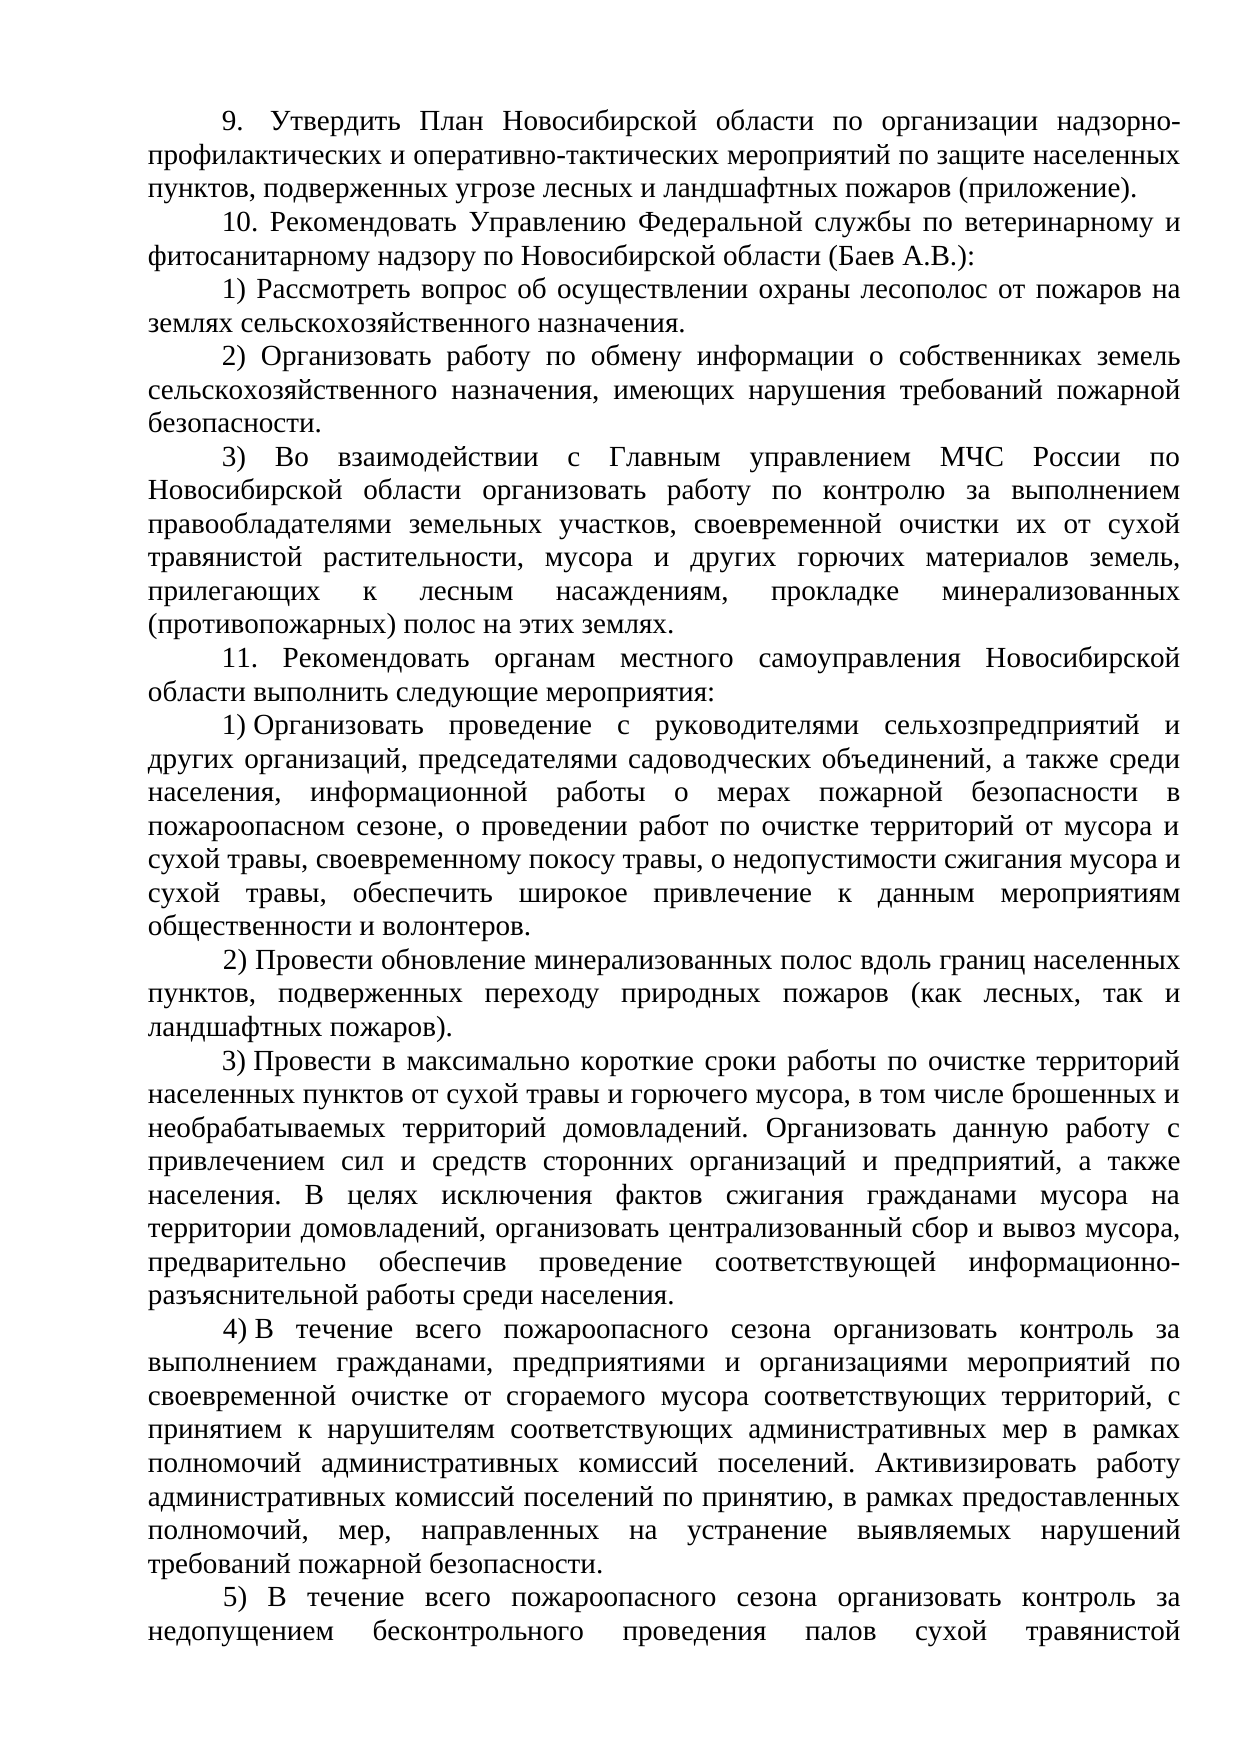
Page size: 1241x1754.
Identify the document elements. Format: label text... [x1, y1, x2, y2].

text 10. Рекомендовать Управлению Федеральной службы по ветеринарному и фитосанитарному надзору по Новосибирской области (Баев А.В.): [148, 204, 1181, 271]
text 9. Утвердить План Новосибирской области по организации надзорно-профилактических и оперативно-тактических мероприятий по защите населенных пунктов, подверженных угрозе лесных и ландшафтных пожаров (приложение). [148, 103, 1181, 204]
text 3) Провести в максимально короткие сроки работы по очистке территорий населенных пунктов от сухой травы и горючего мусора, в том числе брошенных и необрабатываемых территорий домовладений. Организовать данную работу с привлечением сил и средств сторонних организаций и предприятий, а также населения. В целях исключения фактов сжигания гражданами мусора на территории домовладений, организовать централизованный сбор и вывоз мусора, предварительно обеспечив проведение соответствующей информационно-разъяснительной работы среди населения. [148, 1043, 1181, 1311]
text 3) Во взаимодействии с Главным управлением МЧС России по Новосибирской области организовать работу по контролю за выполнением правообладателями земельных участков, своевременной очистки их от сухой травянистой растительности, мусора и других горючих материалов земель, прилегающих к лесным насаждениям, прокладке минерализованных (противопожарных) полос на этих землях. [148, 439, 1181, 640]
text 4) В течение всего пожароопасного сезона организовать контроль за выполнением гражданами, предприятиями и организациями мероприятий по своевременной очистке от сгораемого мусора соответствующих территорий, с принятием к нарушителям соответствующих административных мер в рамках полномочий административных комиссий поселений. Активизировать работу административных комиссий поселений по принятию, в рамках предоставленных полномочий, мер, направленных на устранение выявляемых нарушений требований пожарной безопасности. [148, 1311, 1181, 1579]
text 11. Рекомендовать органам местного самоуправления Новосибирской области выполнить следующие мероприятия: [148, 640, 1181, 707]
text 2) Организовать работу по обмену информации о собственниках земель сельскохозяйственного назначения, имеющих нарушения требований пожарной безопасности. [148, 338, 1181, 439]
text 2) Провести обновление минерализованных полос вдоль границ населенных пунктов, подверженных переходу природных пожаров (как лесных, так и ландшафтных пожаров). [148, 942, 1181, 1043]
text 1) Рассмотреть вопрос об осуществлении охраны лесополос от пожаров на землях сельскохозяйственного назначения. [148, 271, 1181, 338]
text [148, 1579, 1181, 1646]
text 1) Организовать проведение с руководителями сельхозпредприятий и других организаций, председателями садоводческих объединений, а также среди населения, информационной работы о мерах пожарной безопасности в пожароопасном сезоне, о проведении работ по очистке территорий от мусора и сухой травы, своевременному покосу травы, о недопустимости сжигания мусора и сухой травы, обеспечить широкое привлечение к данным мероприятиям общественности и волонтеров. [148, 707, 1181, 942]
